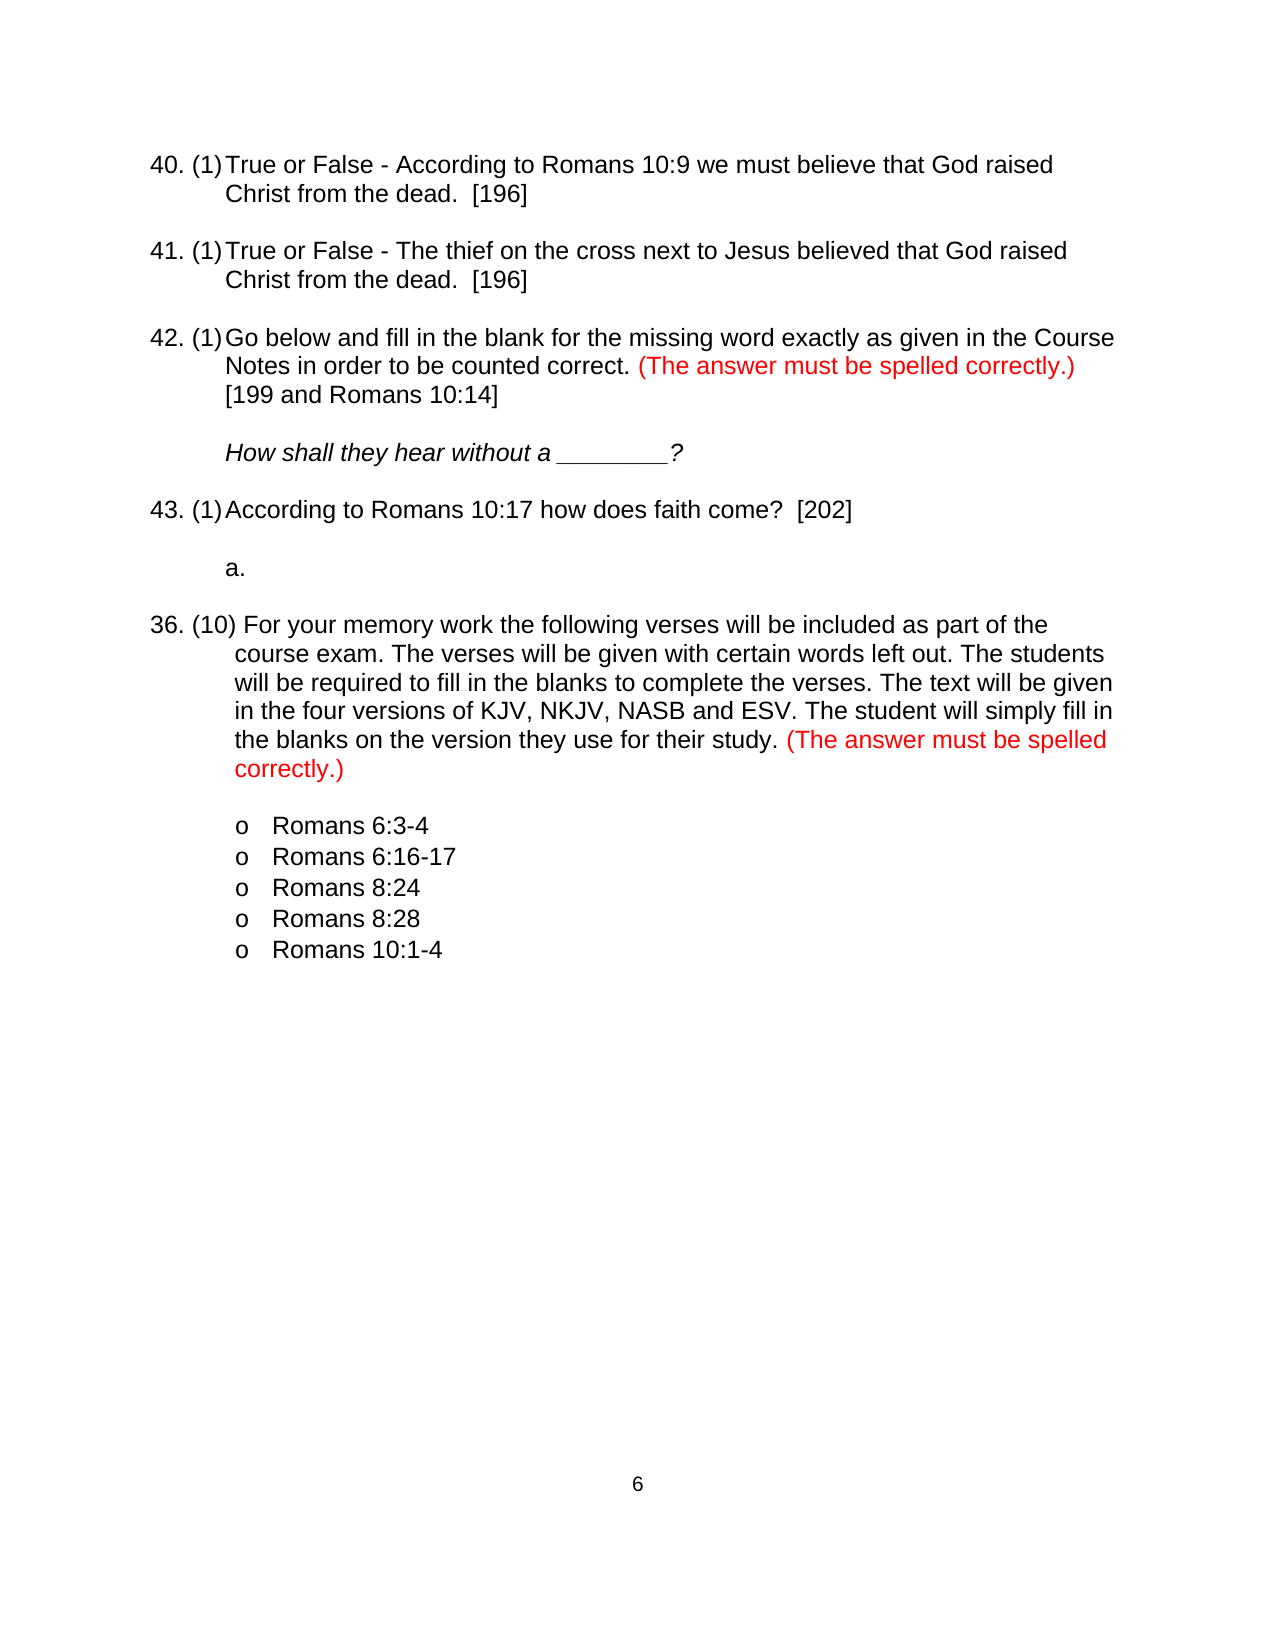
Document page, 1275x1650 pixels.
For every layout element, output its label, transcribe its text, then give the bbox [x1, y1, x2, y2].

text a. [150, 552, 1125, 581]
text 42. (1) Go below and fill in the blank for the missing word exactly as given in the Course Notes in order to be counted correct. (The answer must be spelled correctly.) [199 and Romans 10:14] [150, 322, 1125, 409]
text 36. (10) For your memory work the following verses will be included as part of the course exam. The verses will be given with certain words left out. The students will be required to fill in the blanks to complete the verses. The text will be given in the four versions of KJV, NKJV, NASB and ESV. The student will simply fill in the blanks on the version they use for their study. (The answer must be spelled correctly.) [150, 610, 1125, 782]
text 43. (1) According to Romans 10:17 how does faith come? [202] [150, 495, 1125, 524]
list Romans 6:3-4 [234, 811, 1125, 842]
list Romans 8:28 [234, 904, 1125, 935]
text 41. (1) True or False - The thief on the cross next to Jesus believed that God raised Christ from the dead. [196] [150, 236, 1125, 294]
list Romans 6:16-17 [234, 842, 1125, 873]
text How shall they hear without a ________? [225, 437, 1125, 466]
text 40. (1) True or False - According to Romans 10:9 we must believe that God raised Christ from the dead. [196] [150, 150, 1125, 207]
list Romans 10:1-4 [234, 935, 1125, 966]
list Romans 8:24 [234, 873, 1125, 904]
